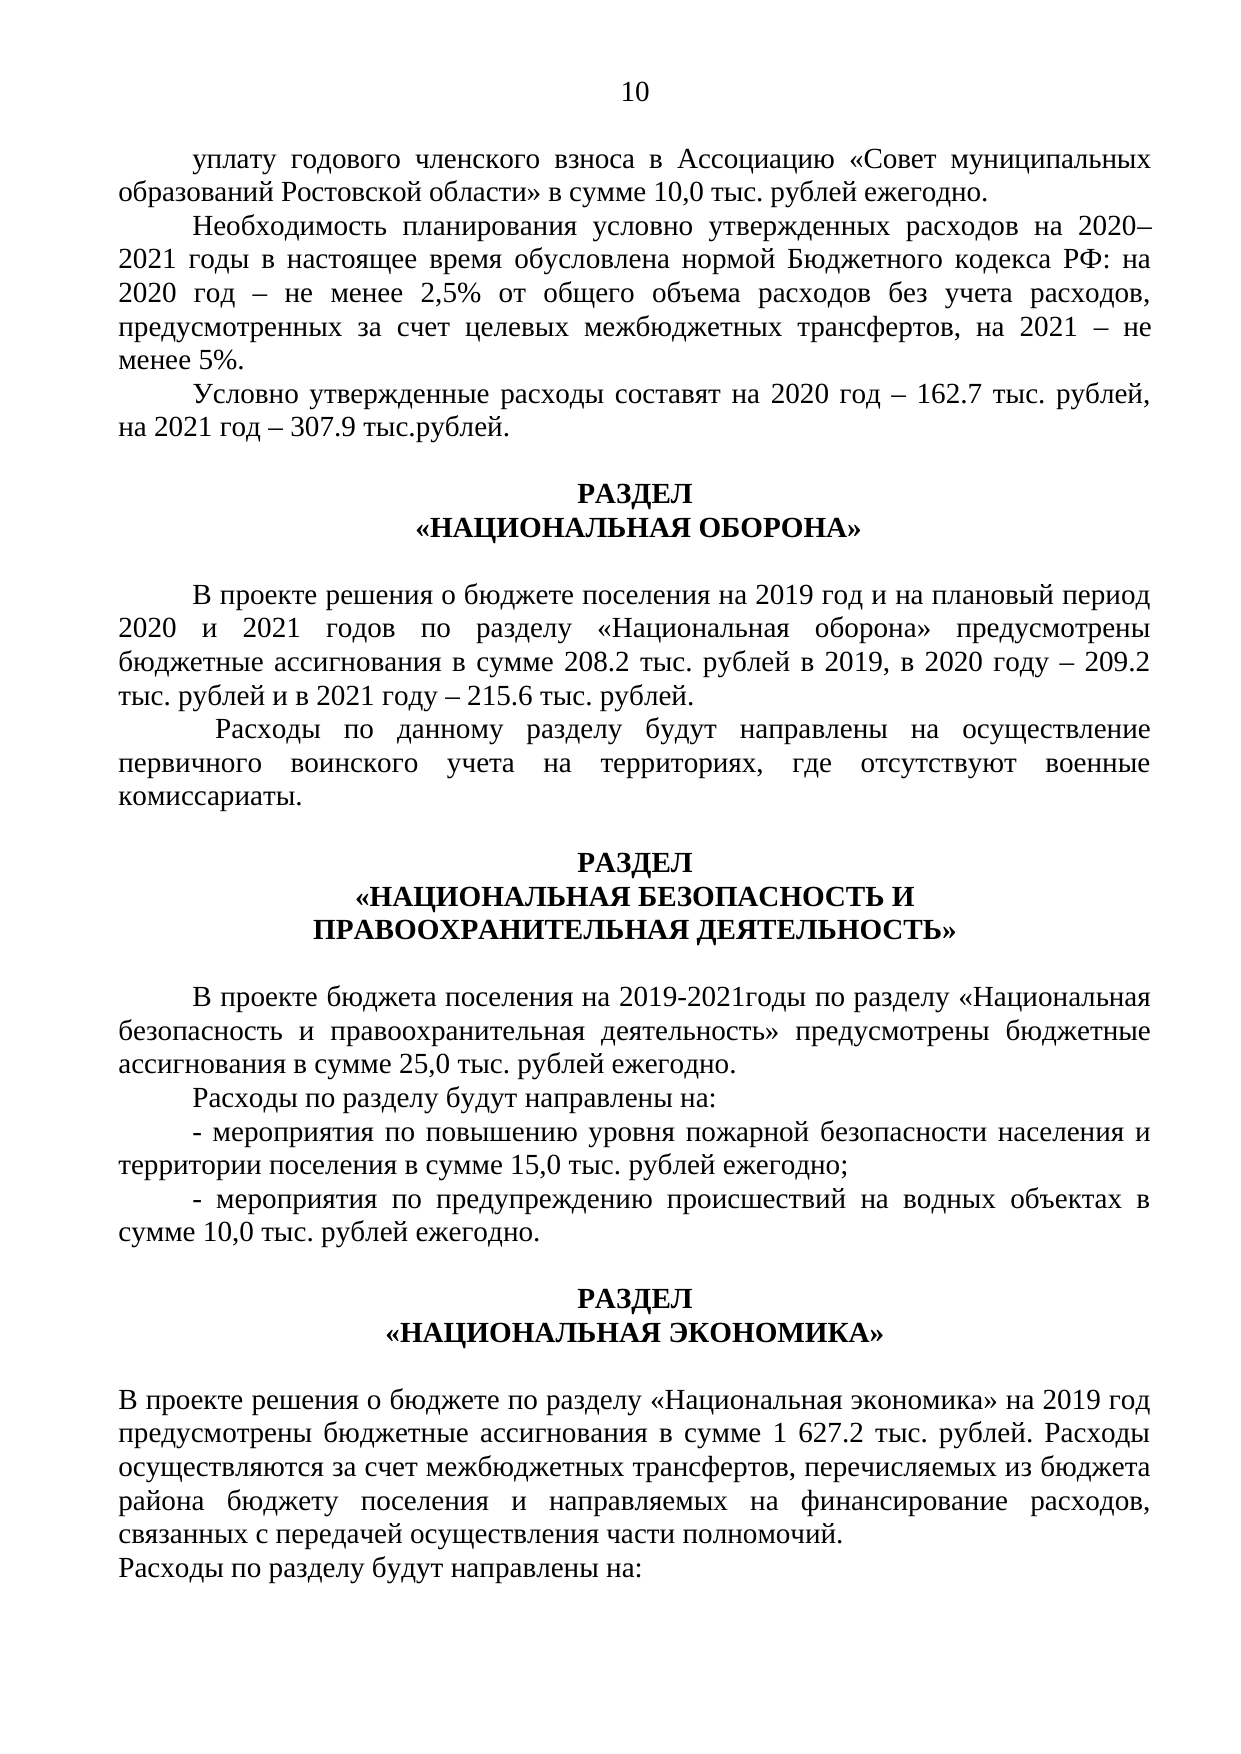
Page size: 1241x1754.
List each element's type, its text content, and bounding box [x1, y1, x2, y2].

text - мероприятия по предупреждению происшествий на водных объектах в сумме 10,0 тыс. рублей ежегодно. [118, 1181, 1152, 1248]
text Расходы по разделу будут направлены на: [118, 1080, 1152, 1114]
text Условно утвержденные расходы составят на 2020 год – 162.7 тыс. рублей, на 2021 год – 307.9 тыс.рублей. [118, 376, 1152, 443]
text «НАЦИОНАЛЬНАЯ ЭКОНОМИКА» [118, 1315, 1152, 1348]
text «НАЦИОНАЛЬНАЯ ОБОРОНА» [118, 510, 1152, 543]
text Расходы по разделу будут направлены на: [118, 1550, 1152, 1583]
text РАЗДЕЛ [118, 845, 1152, 879]
text Необходимость планирования условно утвержденных расходов на 2020–2021 годы в настоящее время обусловлена нормой Бюджетного кодекса РФ: на 2020 год – не менее 2,5% от общего объема расходов без учета расходов, предусмотренных за счет целевых межбюджетных трансфертов, на 2021 – не менее 5%. [118, 208, 1152, 376]
text РАЗДЕЛ [118, 476, 1152, 510]
text В проекте решения о бюджете поселения на 2019 год и на плановый период 2020 и 2021 годов по разделу «Национальная оборона» предусмотрены бюджетные ассигнования в сумме 208.2 тыс. рублей в 2019, в 2020 году – 209.2 тыс. рублей и в 2021 году – 215.6 тыс. рублей. [118, 577, 1152, 711]
text ПРАВООХРАНИТЕЛЬНАЯ ДЕЯТЕЛЬНОСТЬ» [118, 912, 1152, 946]
text - мероприятия по повышению уровня пожарной безопасности населения и территории поселения в сумме 15,0 тыс. рублей ежегодно; [118, 1114, 1152, 1181]
text Расходы по данному разделу будут направлены на осуществление первичного воинского учета на территориях, где отсутствуют военные комиссариаты. [118, 711, 1152, 812]
text В проекте решения о бюджете по разделу «Национальная экономика» на 2019 год предусмотрены бюджетные ассигнования в сумме 1 627.2 тыс. рублей. Расходы осуществляются за счет межбюджетных трансфертов, перечисляемых из бюджета района бюджету поселения и направляемых на финансирование расходов, связанных с передачей осуществления части полномочий. [118, 1382, 1152, 1550]
text РАЗДЕЛ [118, 1281, 1152, 1315]
text В проекте бюджета поселения на 2019-2021годы по разделу «Национальная безопасность и правоохранительная деятельность» предусмотрены бюджетные ассигнования в сумме 25,0 тыс. рублей ежегодно. [118, 979, 1152, 1080]
text уплату годового членского взноса в Ассоциацию «Совет муниципальных образований Ростовской области» в сумме 10,0 тыс. рублей ежегодно. [118, 141, 1152, 208]
text «НАЦИОНАЛЬНАЯ БЕЗОПАСНОСТЬ И [118, 879, 1152, 912]
